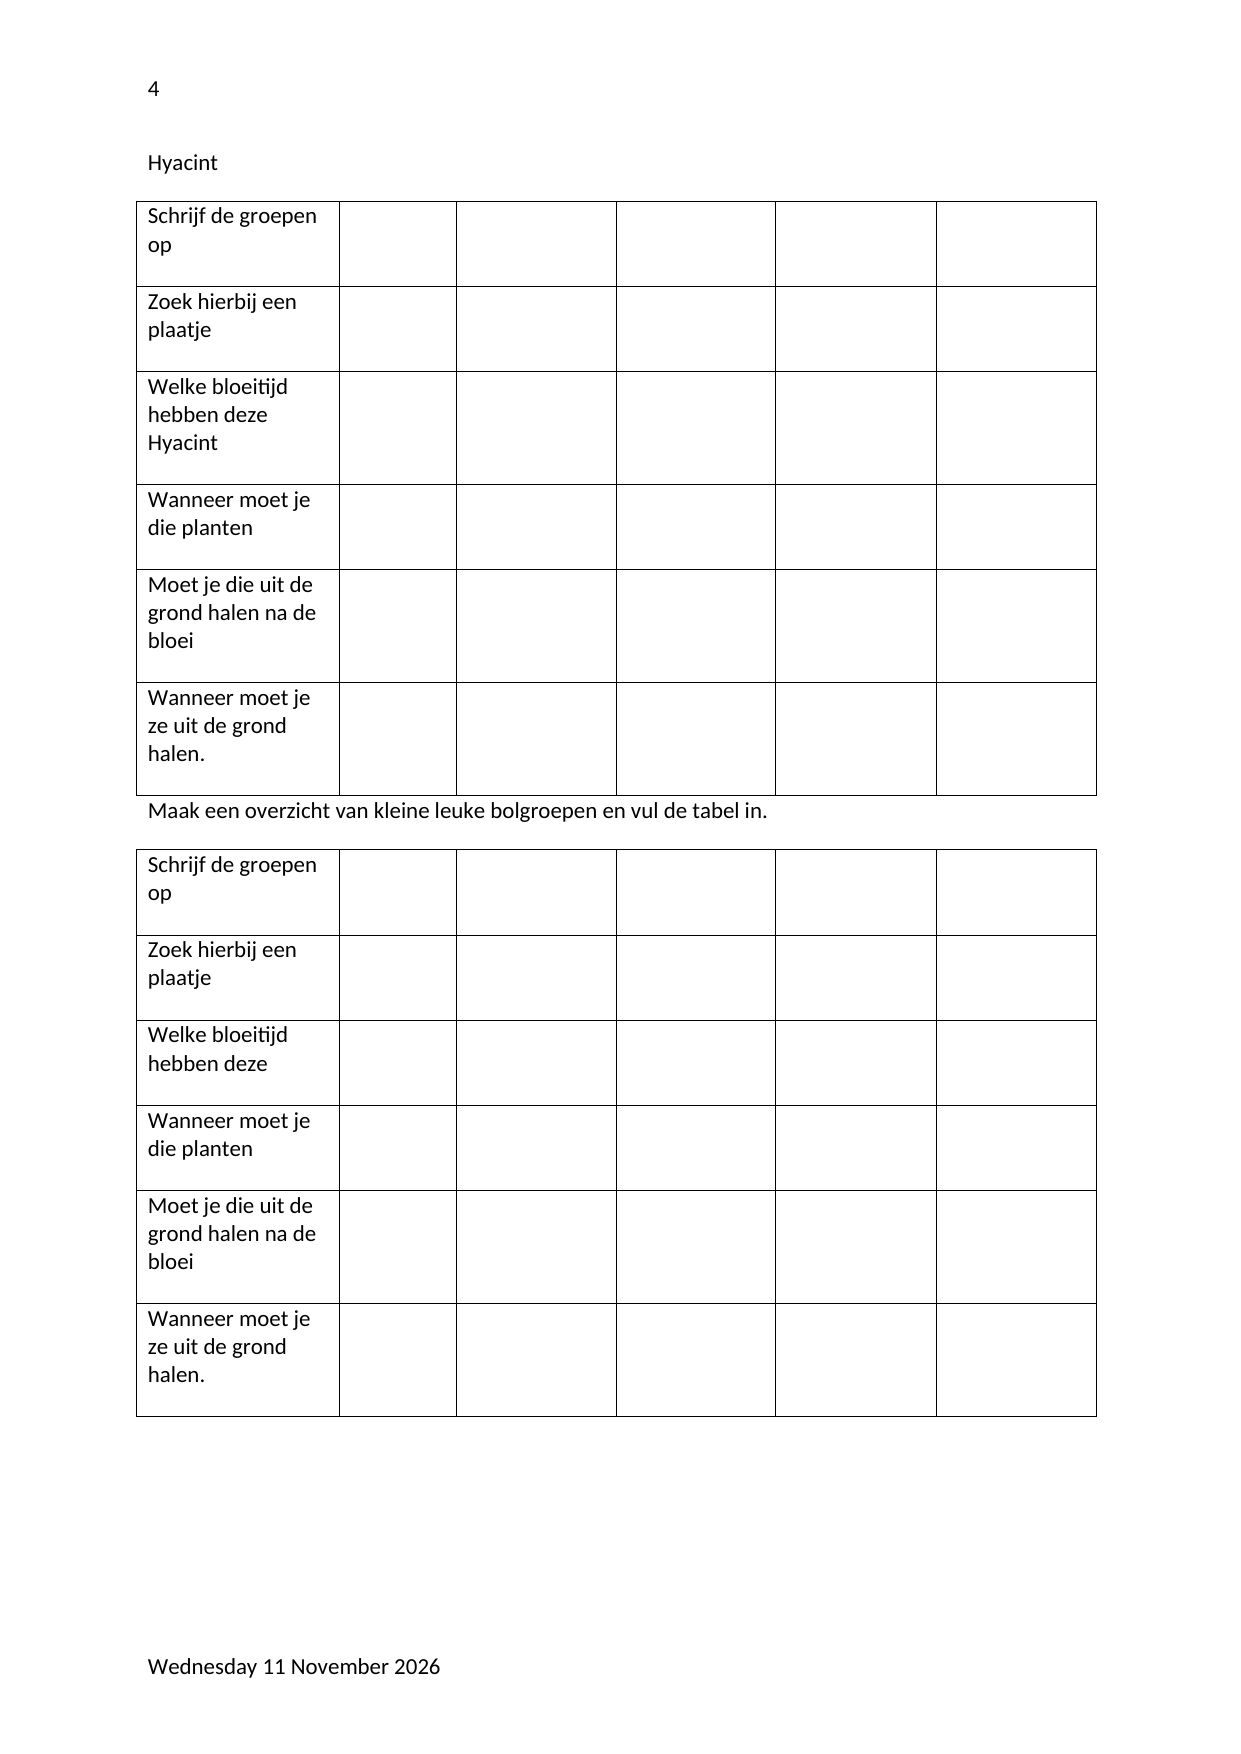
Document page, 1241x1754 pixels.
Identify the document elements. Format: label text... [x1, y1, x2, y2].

table_cell [457, 570, 616, 682]
table_cell [457, 287, 616, 371]
table_cell [340, 1304, 456, 1416]
table_cell [937, 936, 1096, 1019]
table_cell [937, 1106, 1096, 1190]
table_header [340, 850, 456, 934]
table_cell Welke bloeitijd hebben deze [137, 1021, 339, 1105]
table_header [776, 850, 936, 934]
table_cell [776, 372, 936, 484]
table_cell [457, 485, 616, 569]
table_cell [340, 936, 456, 1019]
table_cell Zoek hierbij een plaatje [137, 287, 339, 371]
table_cell [617, 1021, 775, 1105]
table_header [937, 202, 1096, 286]
table_cell [937, 570, 1096, 682]
table_cell [776, 570, 936, 682]
table_header [617, 850, 775, 934]
table_cell [340, 1106, 456, 1190]
table_header [776, 202, 936, 286]
table_cell [340, 1021, 456, 1105]
table_cell [617, 683, 775, 795]
table_cell [617, 485, 775, 569]
table_cell [776, 1304, 936, 1416]
table_cell [937, 372, 1096, 484]
table_cell [617, 1304, 775, 1416]
table_cell [937, 1304, 1096, 1416]
table_header [617, 202, 775, 286]
table_cell [340, 372, 456, 484]
table_cell Wanneer moet je die planten [137, 1106, 339, 1190]
table_cell [457, 1106, 616, 1190]
table_cell [457, 1021, 616, 1105]
table_cell [617, 570, 775, 682]
table_cell [776, 1106, 936, 1190]
table_cell Zoek hierbij een plaatje [137, 936, 339, 1019]
table_header [457, 202, 616, 286]
table_cell [617, 1106, 775, 1190]
table_cell [776, 485, 936, 569]
table_cell Wanneer moet je ze uit de grond halen. [137, 1304, 339, 1416]
table_cell Moet je die uit de grond halen na de bloei [137, 570, 339, 682]
table_cell [937, 485, 1096, 569]
table_header Schrijf de groepen op [137, 850, 339, 934]
table_cell Wanneer moet je die planten [137, 485, 339, 569]
table_cell Welke bloeitijd hebben deze Hyacint [137, 372, 339, 484]
table_cell [776, 1021, 936, 1105]
table_cell [340, 1191, 456, 1303]
table_cell [776, 1191, 936, 1303]
table_cell [340, 683, 456, 795]
table_cell Wanneer moet je ze uit de grond halen. [137, 683, 339, 795]
table_cell [617, 287, 775, 371]
table_cell [776, 936, 936, 1019]
table_cell [776, 683, 936, 795]
text Maak een overzicht van kleine leuke bolgroepen en vul de tabel in. [148, 796, 1093, 824]
table_cell [937, 1021, 1096, 1105]
table_cell [937, 287, 1096, 371]
table_cell [937, 683, 1096, 795]
table_cell Moet je die uit de grond halen na de bloei [137, 1191, 339, 1303]
table_cell [457, 1191, 616, 1303]
text Hyacint [148, 148, 1093, 176]
table_header [937, 850, 1096, 934]
table_cell [340, 570, 456, 682]
table_cell [937, 1191, 1096, 1303]
table_cell [340, 485, 456, 569]
table_cell [776, 287, 936, 371]
table_cell [457, 683, 616, 795]
table_cell [617, 372, 775, 484]
table_cell [617, 936, 775, 1019]
table_header [457, 850, 616, 934]
table_cell [457, 372, 616, 484]
table_cell [617, 1191, 775, 1303]
table_cell [457, 1304, 616, 1416]
table_header [340, 202, 456, 286]
table_cell [457, 936, 616, 1019]
table_cell [340, 287, 456, 371]
table_header Schrijf de groepen op [137, 202, 339, 286]
